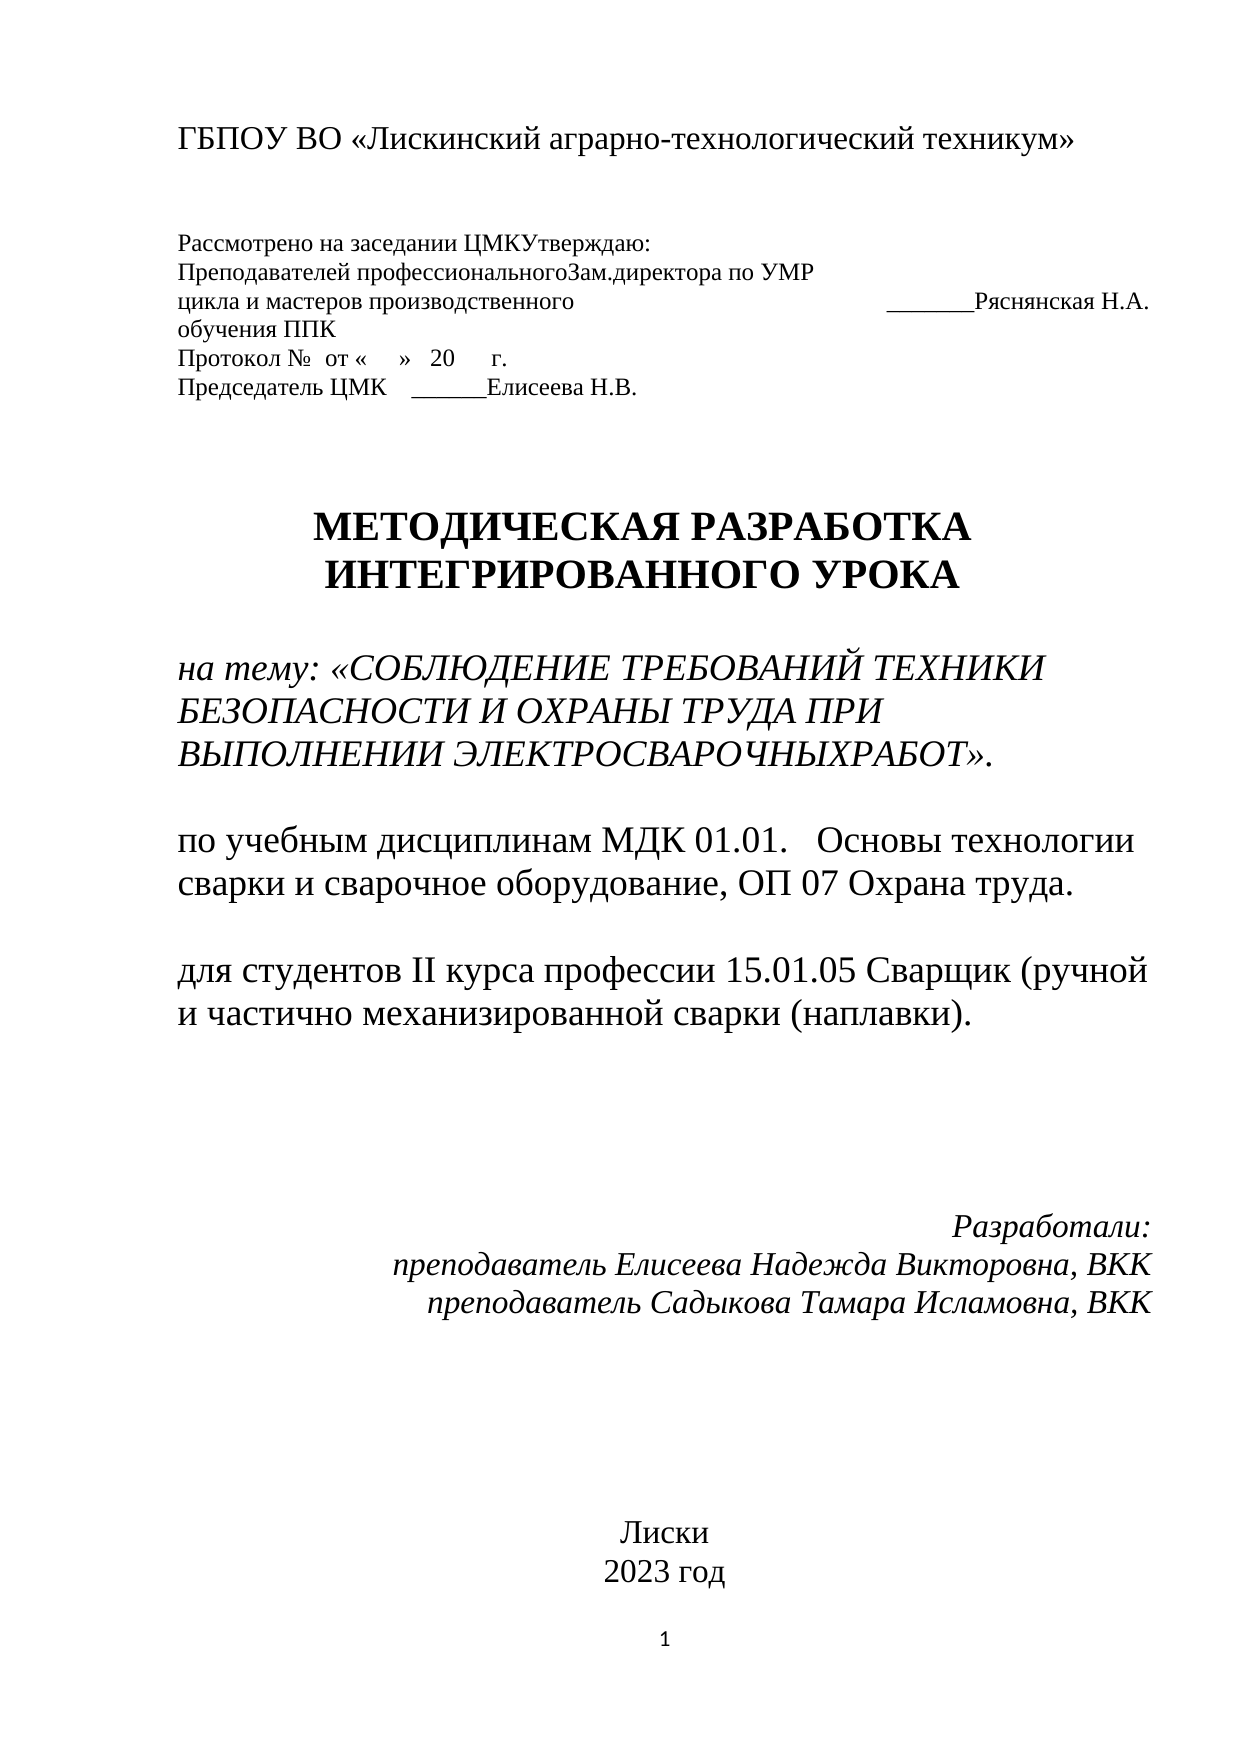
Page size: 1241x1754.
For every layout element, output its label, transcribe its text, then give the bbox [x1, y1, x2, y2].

text преподаватель Елисеева Надежда Викторовна, ВКК [162, 1244, 1152, 1282]
text для студентов II курса профессии 15.01.05 Сварщик (ручной и частично механизированной сварки (наплавки). [177, 947, 1152, 1033]
text МЕТОДИЧЕСКАЯ РАЗРАБОТКА [133, 501, 1152, 549]
text 2023 год [177, 1551, 1152, 1589]
text ГБПОУ ВО «Лискинский аграрно-технологический техникум» [177, 118, 1152, 156]
text преподаватель Садыкова Тамара Исламовна, ВКК [162, 1282, 1152, 1321]
text Председатель ЦМК ______Елисеева Н.В. [177, 372, 1152, 401]
text Лиски [177, 1512, 1152, 1551]
text Разработали: [162, 1206, 1152, 1244]
text по учебным дисциплинам МДК 01.01. Основы технологии сварки и сварочное оборудование, ОП 07 Охрана труда. [177, 818, 1152, 904]
text Преподавателей профессиональногоЗам.директора по УМР [177, 257, 1152, 286]
text обучения ППК [177, 314, 1152, 343]
text БЕЗОПАСНОСТИ И ОХРАНЫ ТРУДА ПРИ [177, 688, 1196, 731]
text Рассмотрено на заседании ЦМКУтверждаю: [177, 228, 1152, 257]
text цикла и мастеров производственного _______Ряснянская Н.А. [177, 286, 1152, 314]
text Протокол № от « » 20 г. [177, 343, 1152, 372]
text ВЫПОЛНЕНИИ ЭЛЕКТРОСВАРОЧНЫХРАБОТ». [177, 731, 1196, 774]
text на тему: «СОБЛЮДЕНИЕ ТРЕБОВАНИЙ ТЕХНИКИ [177, 645, 1196, 688]
text ИНТЕГРИРОВАННОГО УРОКА [133, 549, 1152, 597]
